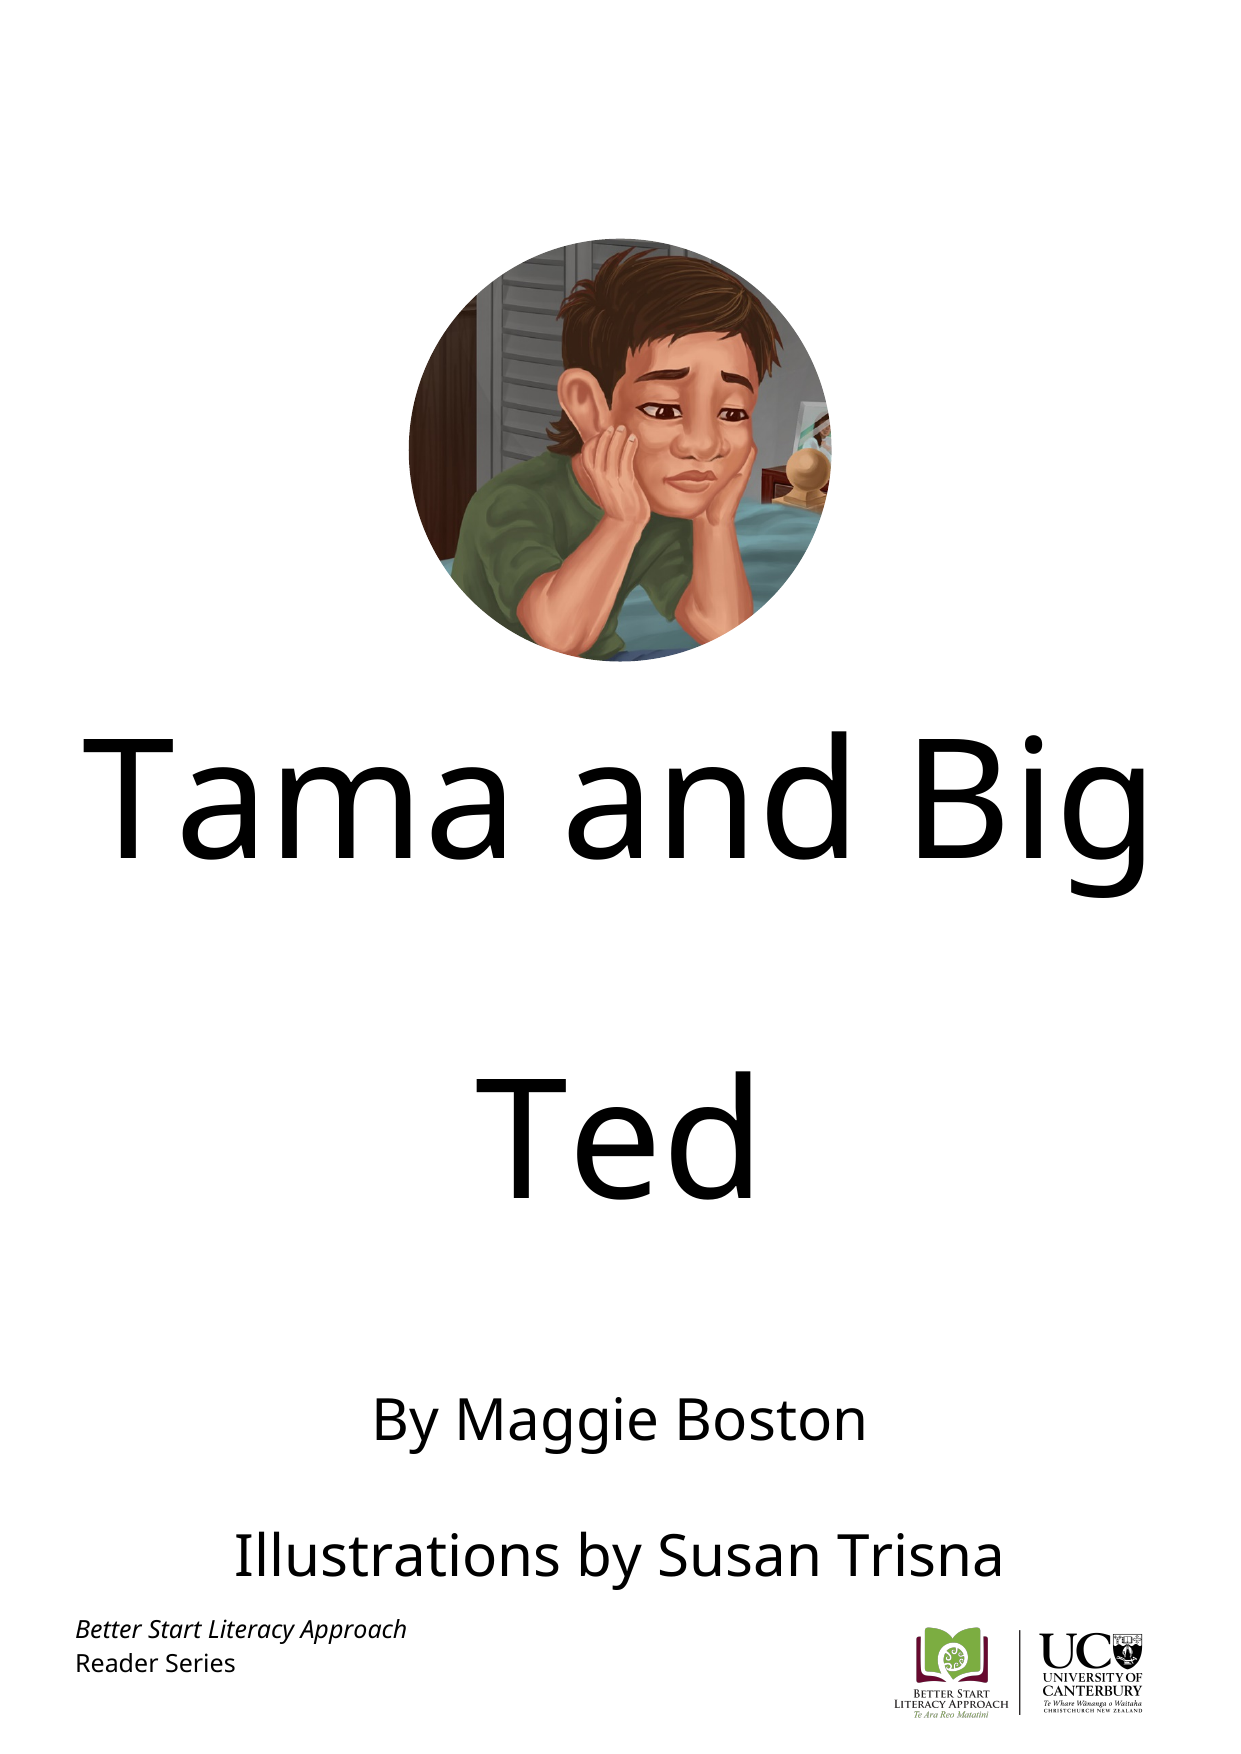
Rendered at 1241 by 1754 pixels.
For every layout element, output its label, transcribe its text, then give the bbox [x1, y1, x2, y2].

picture [408, 238, 832, 662]
text Tama and Big Ted [75, 680, 1165, 1248]
text Illustrations by Susan Trisna [75, 1514, 1165, 1593]
text By Maggie Boston [75, 1378, 1165, 1457]
picture [885, 1594, 1166, 1751]
